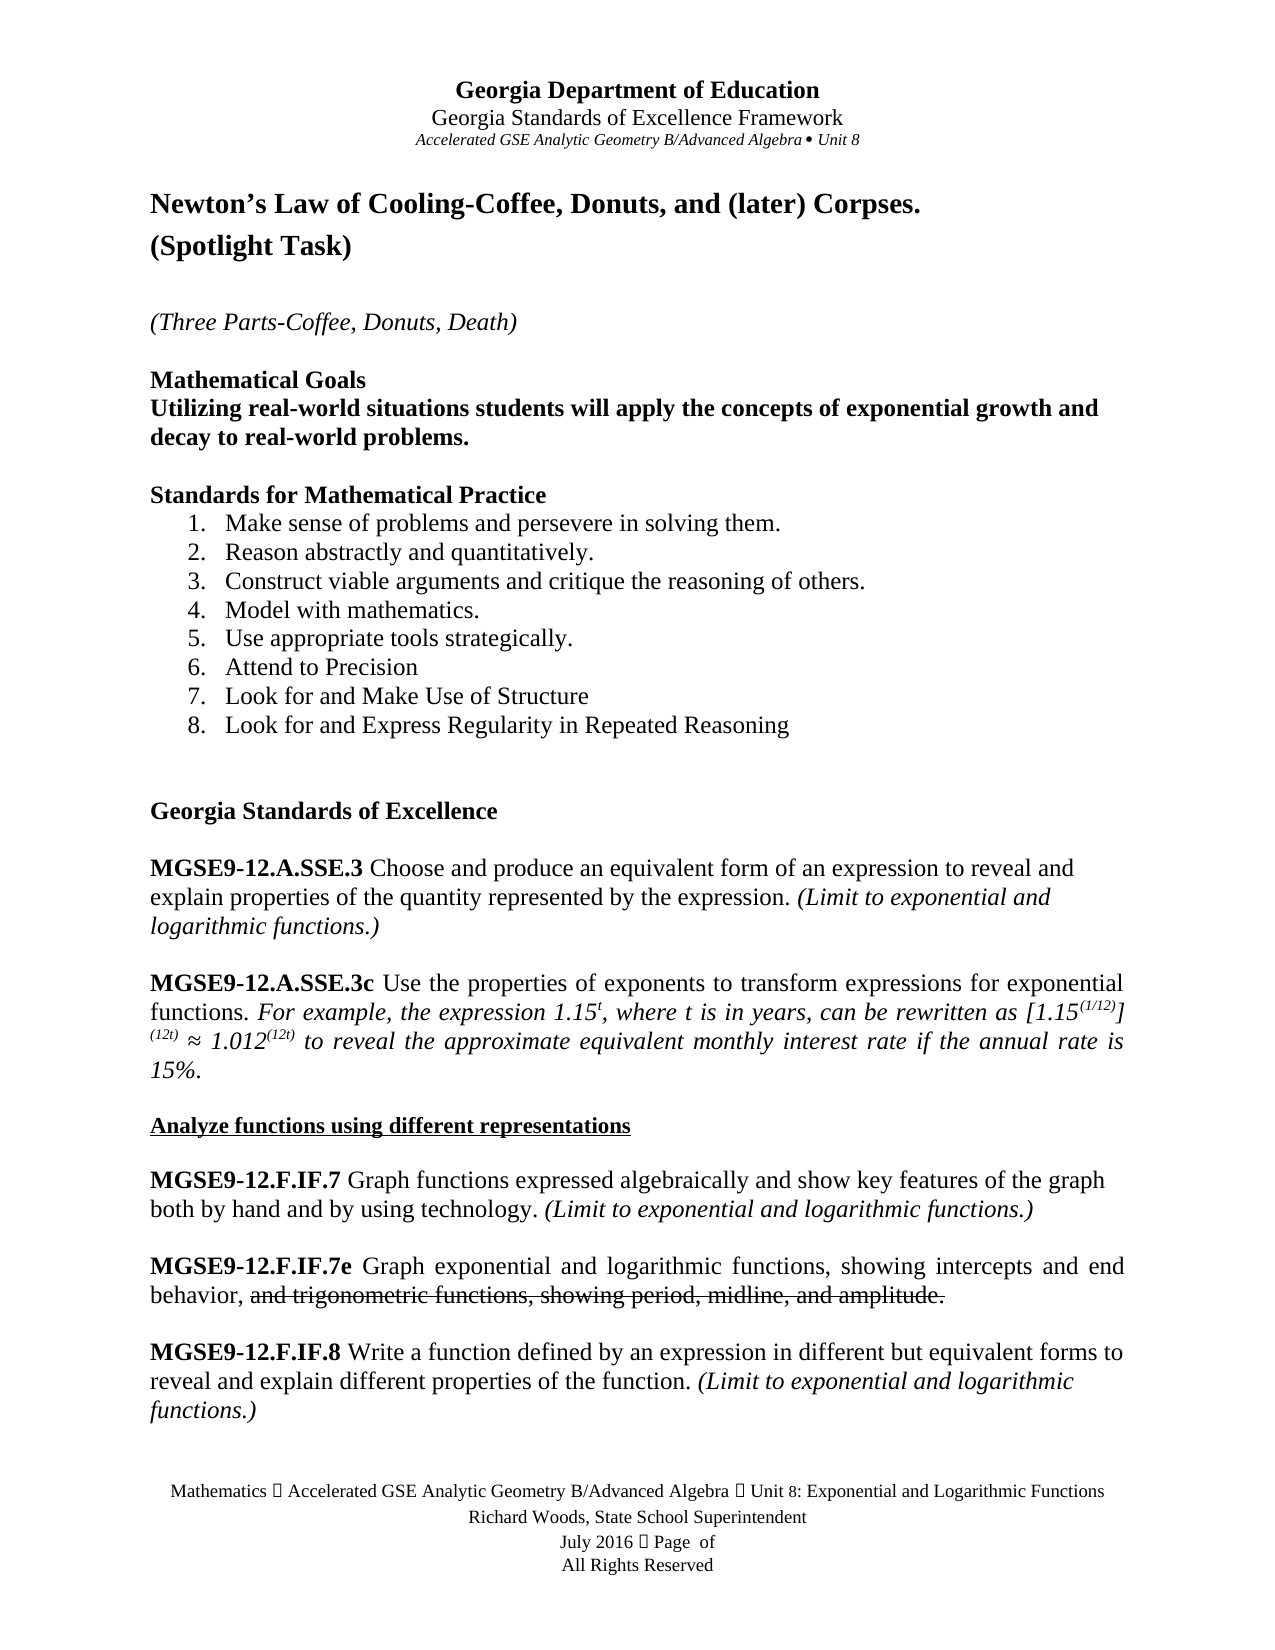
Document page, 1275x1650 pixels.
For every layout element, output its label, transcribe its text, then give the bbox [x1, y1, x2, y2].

list Make sense of problems and persevere in solving them. [187, 508, 1125, 537]
text Georgia Standards of Excellence [150, 796, 1144, 825]
text MGSE9-12.F.IF.8 Write a function defined by an expression in different but equivalent forms to reveal and explain different properties of the function. (Limit to exponential and logarithmic functions.) [150, 1337, 1125, 1424]
list Reason abstractly and quantitatively. [187, 537, 1125, 566]
text MGSE9-12.F.IF.7e Graph exponential and logarithmic functions, showing intercepts and end behavior, and trigonometric functions, showing period, midline, and amplitude. [150, 1251, 1125, 1309]
list Standards for Mathematical Practice [150, 480, 1125, 508]
text (Three Parts-Coffee, Donuts, Death) [150, 307, 1125, 336]
text (Spotlight Task) [150, 228, 1125, 262]
text MGSE9-12.F.IF.7 Graph functions expressed algebraically and show key features of the graph both by hand and by using technology. (Limit to exponential and logarithmic functions.) [150, 1165, 1125, 1222]
list Look for and Express Regularity in Repeated Reasoning [187, 710, 1144, 738]
list Look for and Make Use of Structure [187, 681, 1144, 710]
text MGSE9-12.A.SSE.3 Choose and produce an equivalent form of an expression to reveal and explain properties of the quantity represented by the expression. (Limit to exponential and logarithmic functions.) [150, 853, 1125, 940]
text Newton’s Law of Cooling-Coffee, Donuts, and (later) Corpses. [150, 186, 1125, 220]
text MGSE9-12.A.SSE.3c Use the properties of exponents to transform expressions for exponential functions. For example, the expression 1.15t, where t is in years, can be rewritten as [1.15(1/12)](12t) ≈ 1.012(12t) to reveal the approximate equivalent monthly interest rate if the annual rate is 15%. [150, 968, 1125, 1083]
list Construct viable arguments and critique the reasoning of others. [187, 566, 1125, 595]
text Utilizing real-world situations students will apply the concepts of exponential growth and decay to real-world problems. [150, 393, 1125, 451]
list Use appropriate tools strategically. [187, 623, 1144, 652]
list Model with mathematics. [187, 595, 1125, 623]
text Mathematical Goals [150, 365, 1125, 393]
list Attend to Precision [187, 652, 1144, 681]
text Analyze functions using different representations [150, 1112, 1125, 1139]
